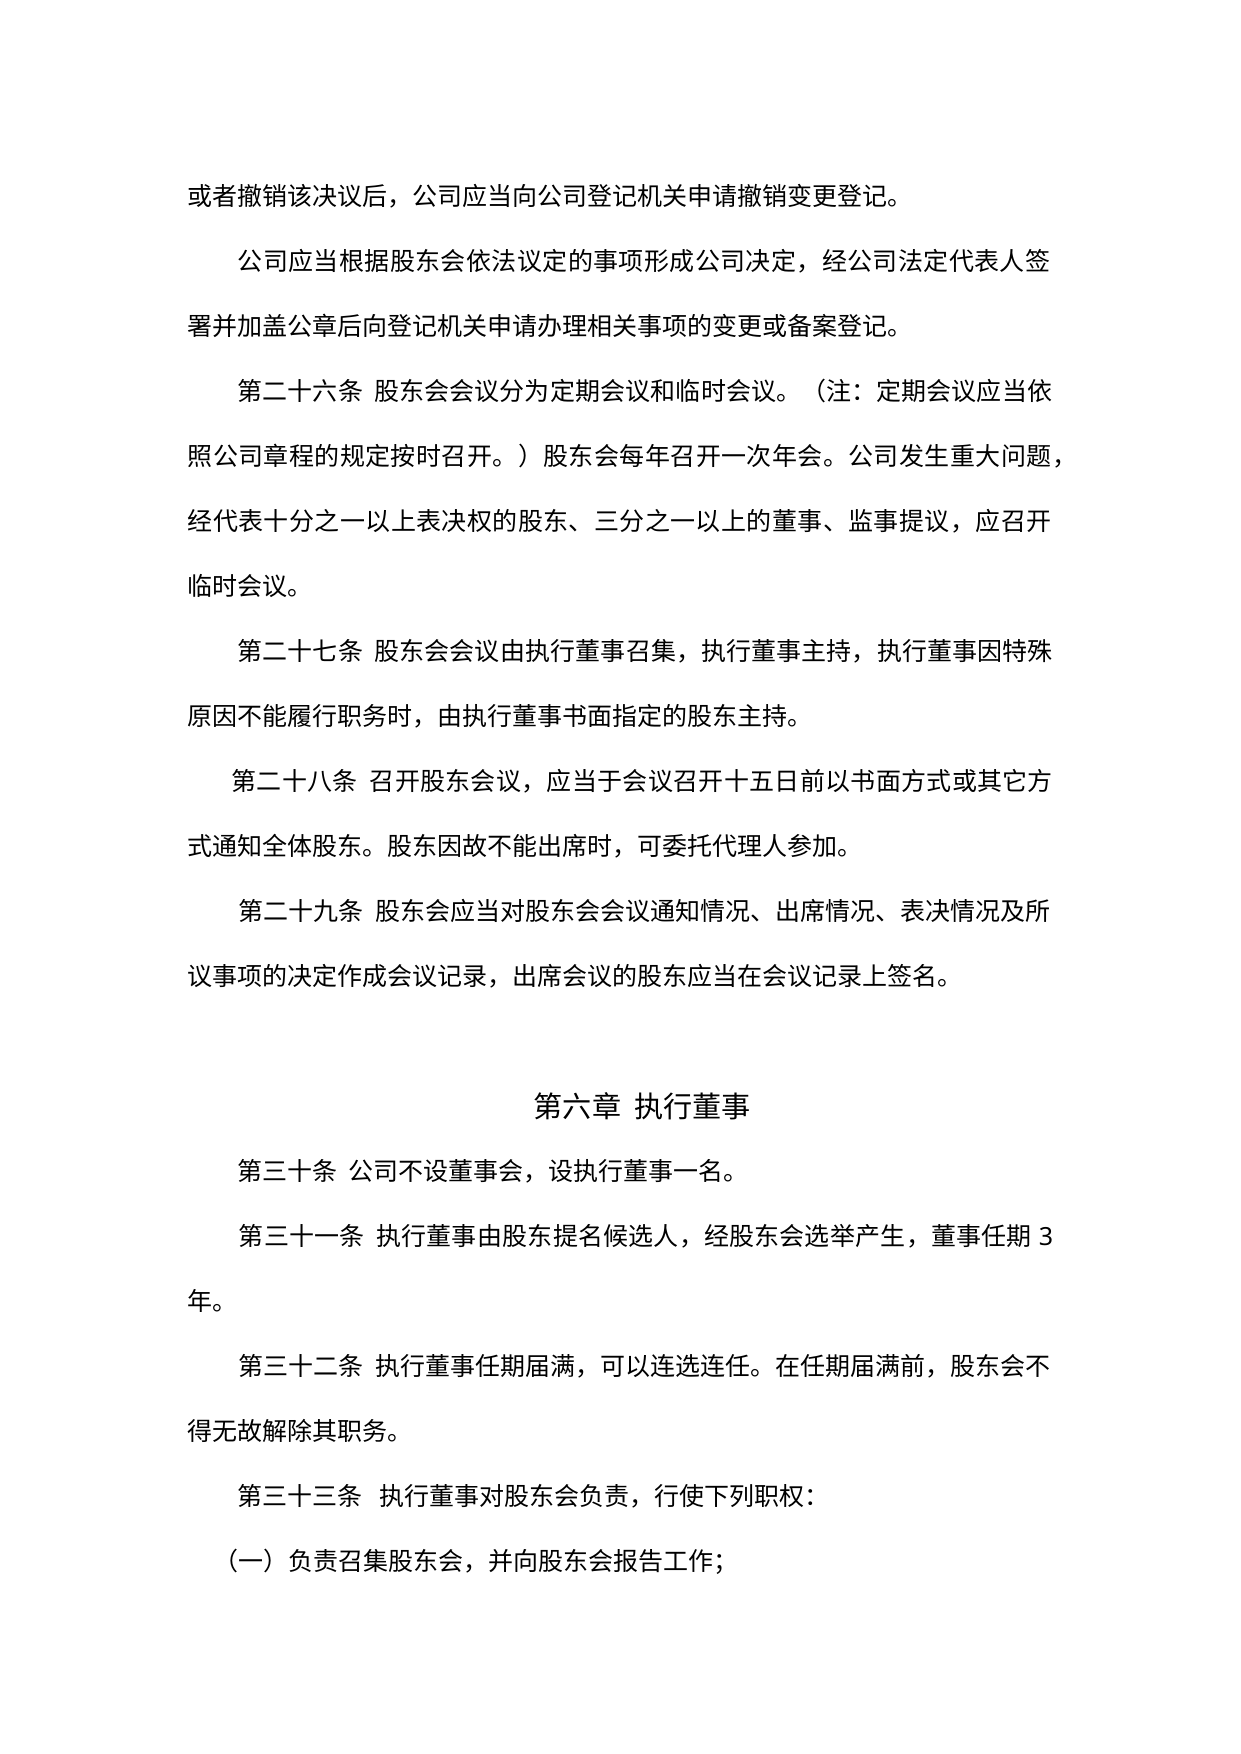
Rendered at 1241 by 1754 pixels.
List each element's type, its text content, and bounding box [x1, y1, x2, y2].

text 第二十九条 股东会应当对股东会会议通知情况、出席情况、表决情况及所议事项的决定作成会议记录，出席会议的股东应当在会议记录上签名。 [187, 877, 1053, 1007]
text 第三十二条 执行董事任期届满，可以连选连任。在任期届满前，股东会不得无故解除其职务。 [187, 1332, 1053, 1462]
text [187, 162, 1053, 227]
text 第三十一条 执行董事由股东提名候选人，经股东会选举产生，董事任期 3 年。 [187, 1202, 1053, 1332]
text 第二十七条 股东会会议由执行董事召集，执行董事主持，执行董事因特殊原因不能履行职务时，由执行董事书面指定的股东主持。 [187, 617, 1053, 747]
text （一）负责召集股东会，并向股东会报告工作； [187, 1527, 1053, 1592]
text 公司应当根据股东会依法议定的事项形成公司决定，经公司法定代表人签署并加盖公章后向登记机关申请办理相关事项的变更或备案登记。 [187, 227, 1053, 357]
text 第三十三条 执行董事对股东会负责，行使下列职权： [187, 1462, 1053, 1527]
text 第二十六条 股东会会议分为定期会议和临时会议。（注：定期会议应当依照公司章程的规定按时召开。）股东会每年召开一次年会。公司发生重大问题，经代表十分之一以上表决权的股东、三分之一以上的董事、监事提议，应召开临时会议。 [187, 357, 1053, 617]
text 第二十八条 召开股东会议，应当于会议召开十五日前以书面方式或其它方式通知全体股东。股东因故不能出席时，可委托代理人参加。 [187, 747, 1053, 877]
text 第六章 执行董事 [187, 1072, 1053, 1137]
text 第三十条 公司不设董事会，设执行董事一名。 [187, 1137, 1053, 1202]
